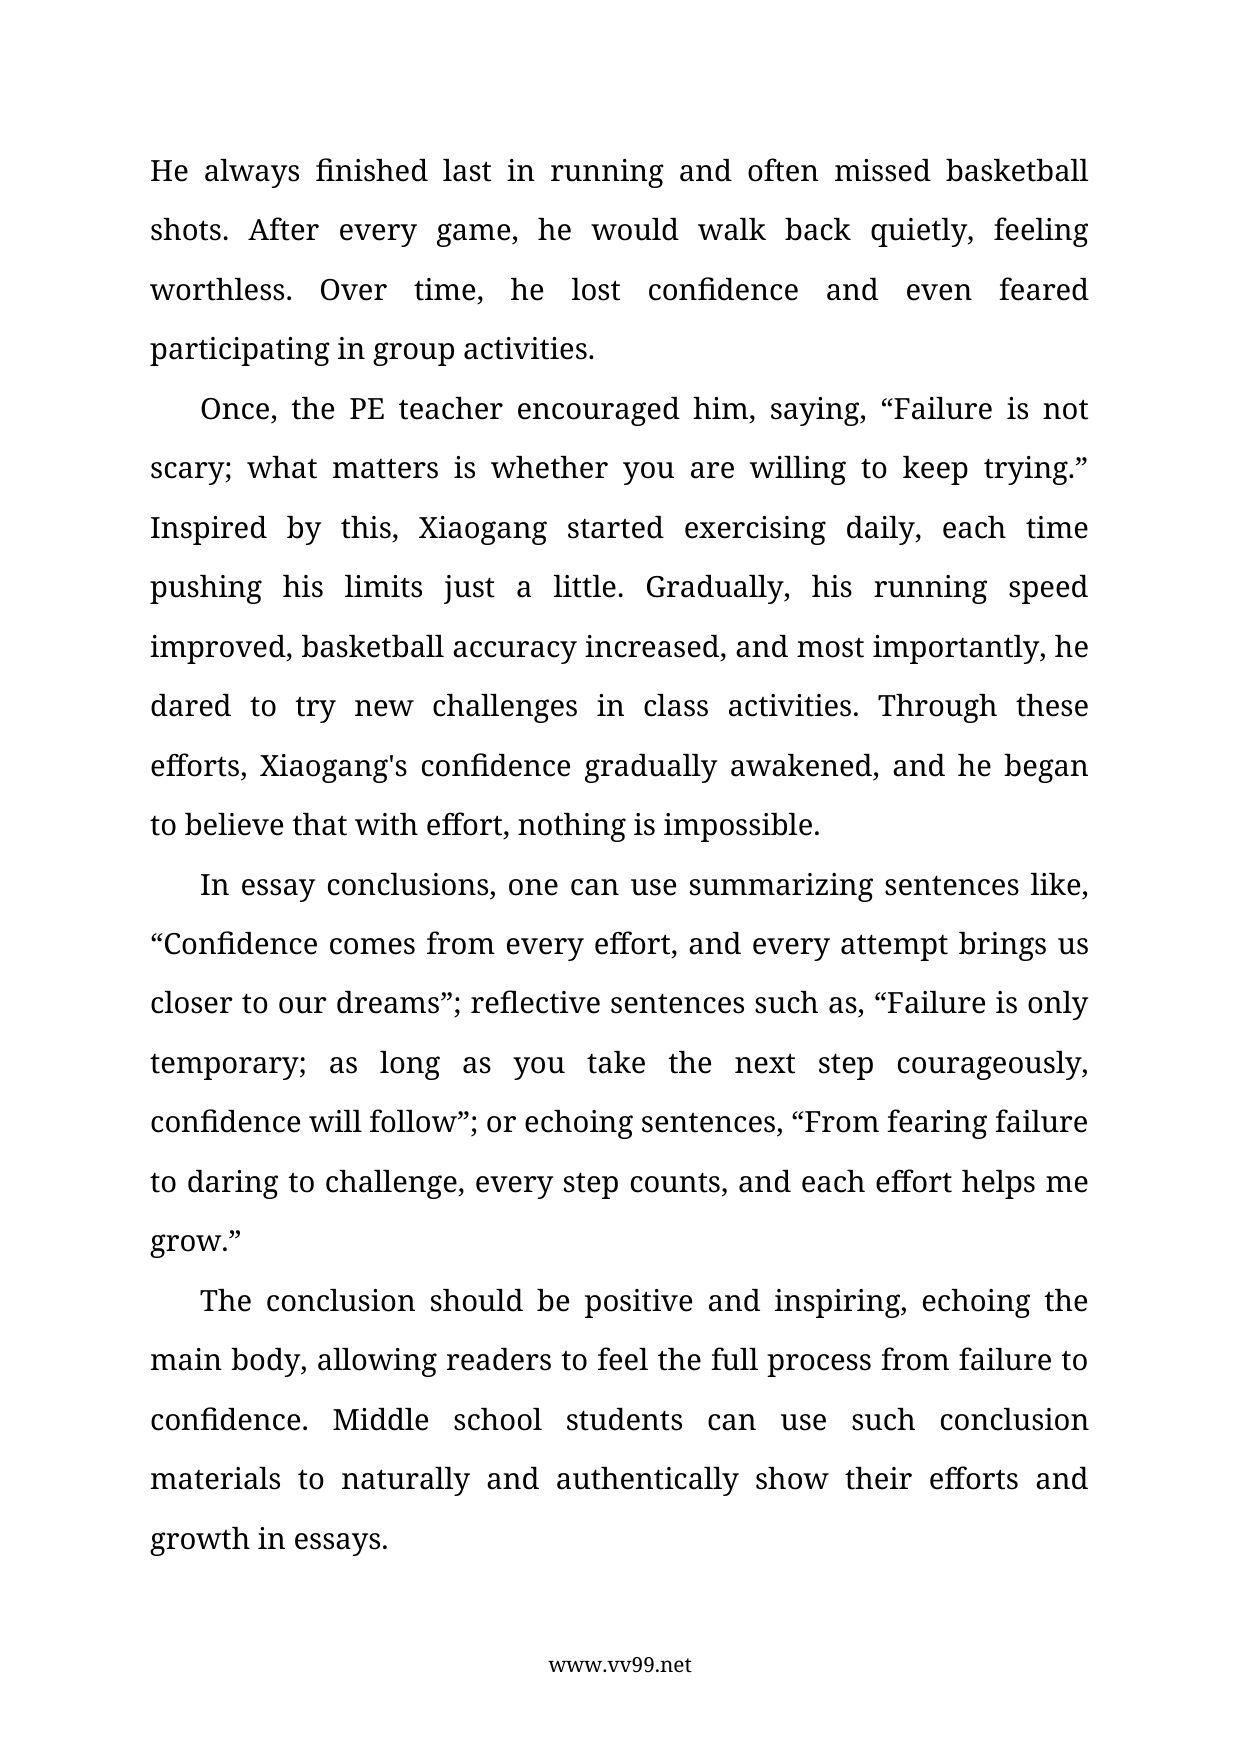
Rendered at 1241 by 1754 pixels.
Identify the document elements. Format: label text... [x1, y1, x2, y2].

text Once, the PE teacher encouraged him, saying, “Failure is not scary; what matters is whether you are willing to keep trying.” Inspired by this, Xiaogang started exercising daily, each time pushing his limits just a little. Gradually, his running speed improved, basketball accuracy increased, and most importantly, he dared to try new challenges in class activities. Through these efforts, Xiaogang's confidence gradually awakened, and he began to believe that with effort, nothing is impossible. [150, 388, 1090, 844]
text In essay conclusions, one can use summarizing sentences like, “Confidence comes from every effort, and every attempt brings us closer to our dreams”; reflective sentences such as, “Failure is only temporary; as long as you take the next step courageously, confidence will follow”; or echoing sentences, “From fearing failure to daring to challenge, every step counts, and each effort helps me grow.” [150, 864, 1090, 1260]
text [150, 150, 1090, 368]
text The conclusion should be positive and inspiring, echoing the main body, allowing readers to feel the full process from failure to confidence. Middle school students can use such conclusion materials to naturally and authentically show their efforts and growth in essays. [150, 1280, 1090, 1558]
